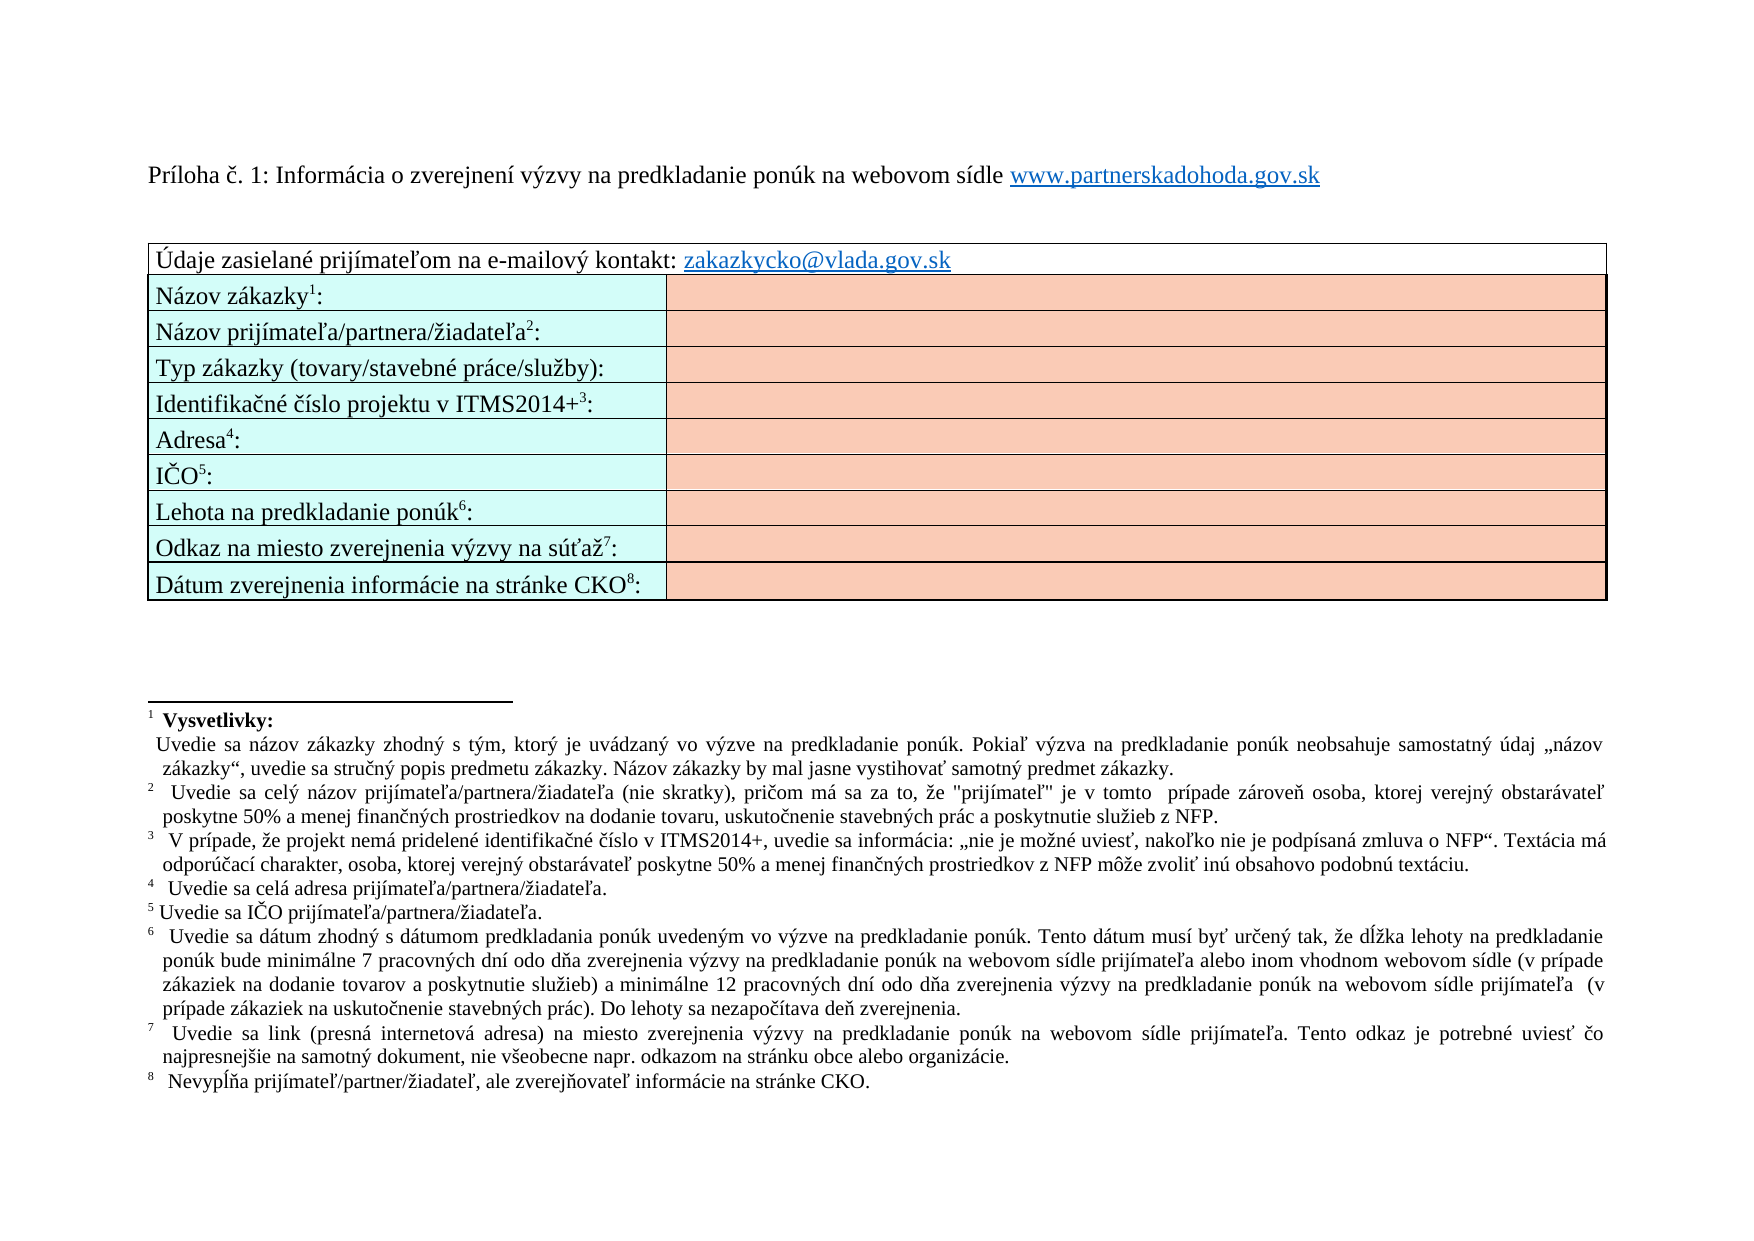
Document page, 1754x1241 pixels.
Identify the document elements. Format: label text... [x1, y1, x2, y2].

table_cell [667, 311, 1605, 346]
table_cell [667, 383, 1605, 418]
table_cell [667, 275, 1605, 310]
table_cell [667, 419, 1605, 453]
table_cell Identifikačné číslo projektu v ITMS2014+: [149, 383, 666, 418]
table_cell Názov zákazky: [149, 275, 666, 310]
table_cell Lehota na predkladanie ponúk: [149, 491, 666, 525]
table_cell IČO: [149, 455, 666, 489]
table_cell Odkaz na miesto zverejnenia výzvy na súťaž: [149, 526, 666, 561]
table_cell [667, 526, 1605, 561]
table_header Údaje zasielané prijímateľom na e-mailový kontakt: zakazkycko@vlada.gov.sk [149, 244, 1606, 274]
table_cell [667, 563, 1605, 599]
table_cell Názov prijímateľa/partnera/žiadateľa: [149, 311, 666, 346]
text Príloha č. 1: Informácia o zverejnení výzvy na predkladanie ponúk na webovom sídle www.partnerskadohoda.gov.sk [148, 160, 1606, 189]
table_cell Adresa: [149, 419, 666, 453]
table_cell [667, 347, 1605, 382]
table_cell Typ zákazky (tovary/stavebné práce/služby): [149, 347, 666, 382]
table_cell [667, 455, 1605, 489]
table_cell [667, 491, 1605, 525]
table_cell Dátum zverejnenia informácie na stránke CKO: [149, 563, 666, 599]
